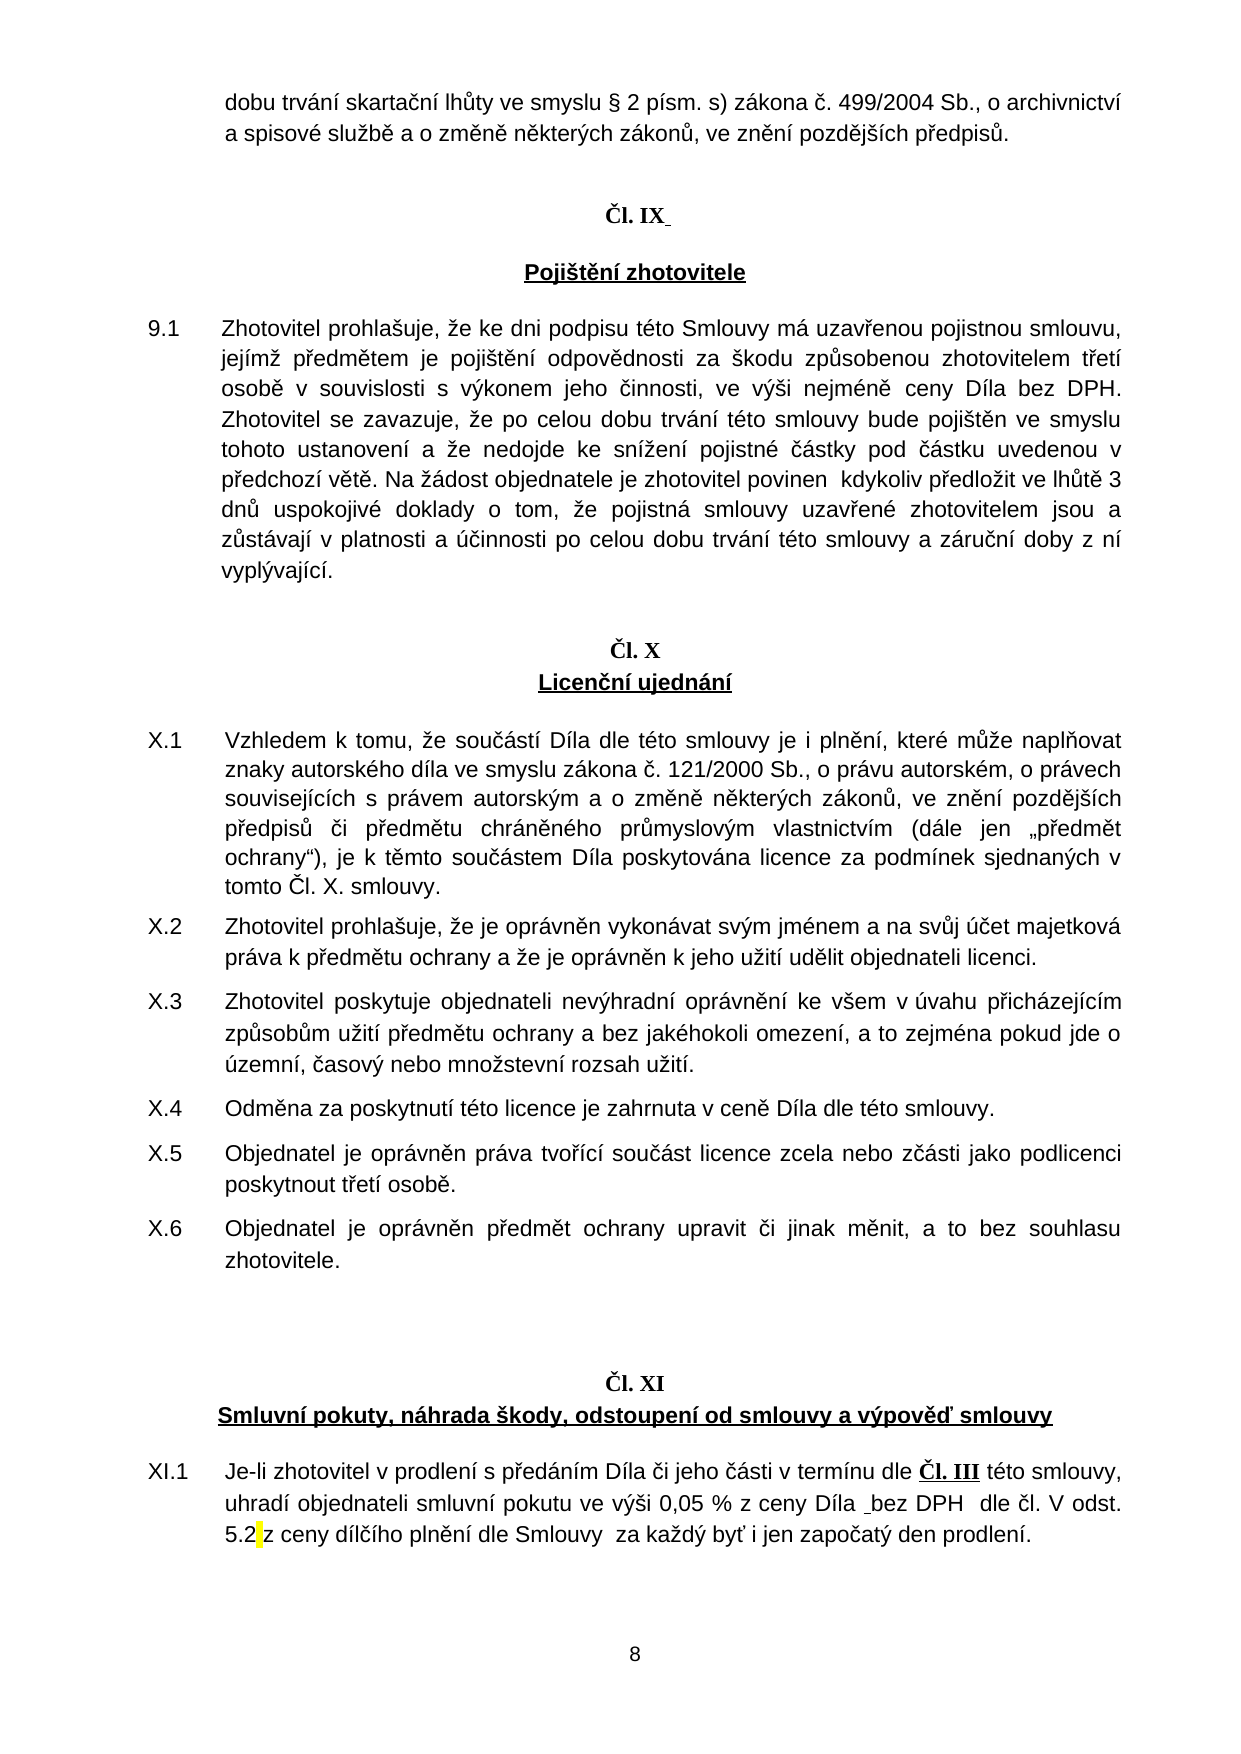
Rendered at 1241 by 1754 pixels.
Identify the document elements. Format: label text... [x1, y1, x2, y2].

list Odměna za poskytnutí této licence je zahrnuta v ceně Díla dle této smlouvy. [148, 1095, 1122, 1122]
text Licenční ujednání [148, 637, 1122, 695]
text Smluvní pokuty, náhrada škody, odstoupení od smlouvy a výpověď smlouvy [148, 1370, 1122, 1428]
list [148, 89, 1122, 147]
list Zhotovitel poskytuje objednateli nevýhradní oprávnění ke všem v úvahu přicházejícím způsobům užití předmětu ochrany a bez jakéhokoli omezení, a to zejména pokud jde o územní, časový nebo množstevní rozsah užití. [148, 988, 1122, 1078]
list Objednatel je oprávněn předmět ochrany upravit či jinak měnit, a to bez souhlasu zhotovitele. [148, 1215, 1122, 1273]
list Zhotovitel prohlašuje, že je oprávněn vykonávat svým jménem a na svůj účet majetková práva k předmětu ochrany a že je oprávněn k jeho užití udělit objednateli licenci. [148, 913, 1122, 971]
list Je-li zhotovitel v prodlení s předáním Díla či jeho části v termínu dle Čl. III této smlouvy, uhradí objednateli smluvní pokutu ve výši 0,05 % z ceny Díla bez DPH dle čl. V odst. 5.2 z ceny dílčího plnění dle Smlouvy za každý byť i jen započatý den prodlení. [148, 1458, 1122, 1548]
list Vzhledem k tomu, že součástí Díla dle této smlouvy je i plnění, které může naplňovat znaky autorského díla ve smyslu zákona č. 121/2000 Sb., o právu autorském, o právech souvisejících s právem autorským a o změně některých zákonů, ve znění pozdějších předpisů či předmětu chráněného průmyslovým vlastnictvím (dále jen „předmět ochrany“), je k těmto součástem Díla poskytována licence za podmínek sjednaných v tomto Čl. X. smlouvy. [148, 725, 1122, 900]
list Objednatel je oprávněn práva tvořící součást licence zcela nebo zčásti jako podlicenci poskytnout třetí osobě. [148, 1139, 1122, 1197]
list Pojištění zhotovitele [148, 258, 1122, 285]
text 9.1 Zhotovitel prohlašuje, že ke dni podpisu této Smlouvy má uzavřenou pojistnou smlouvu, jejímž předmětem je pojištění odpovědnosti za škodu způsobenou zhotovitelem třetí osobě v souvislosti s výkonem jeho činnosti, ve výši nejméně ceny Díla bez DPH. Zhotovitel se zavazuje, že po celou dobu trvání této smlouvy bude pojištěn ve smyslu tohoto ustanovení a že nedojde ke snížení pojistné částky pod částku uvedenou v předchozí větě. Na žádost objednatele je zhotovitel povinen kdykoliv předložit ve lhůtě 3 dnů uspokojivé doklady o tom, že pojistná smlouvy uzavřené zhotovitelem jsou a zůstávají v platnosti a účinnosti po celou dobu trvání této smlouvy a záruční doby z ní vyplývající. [148, 315, 1122, 583]
